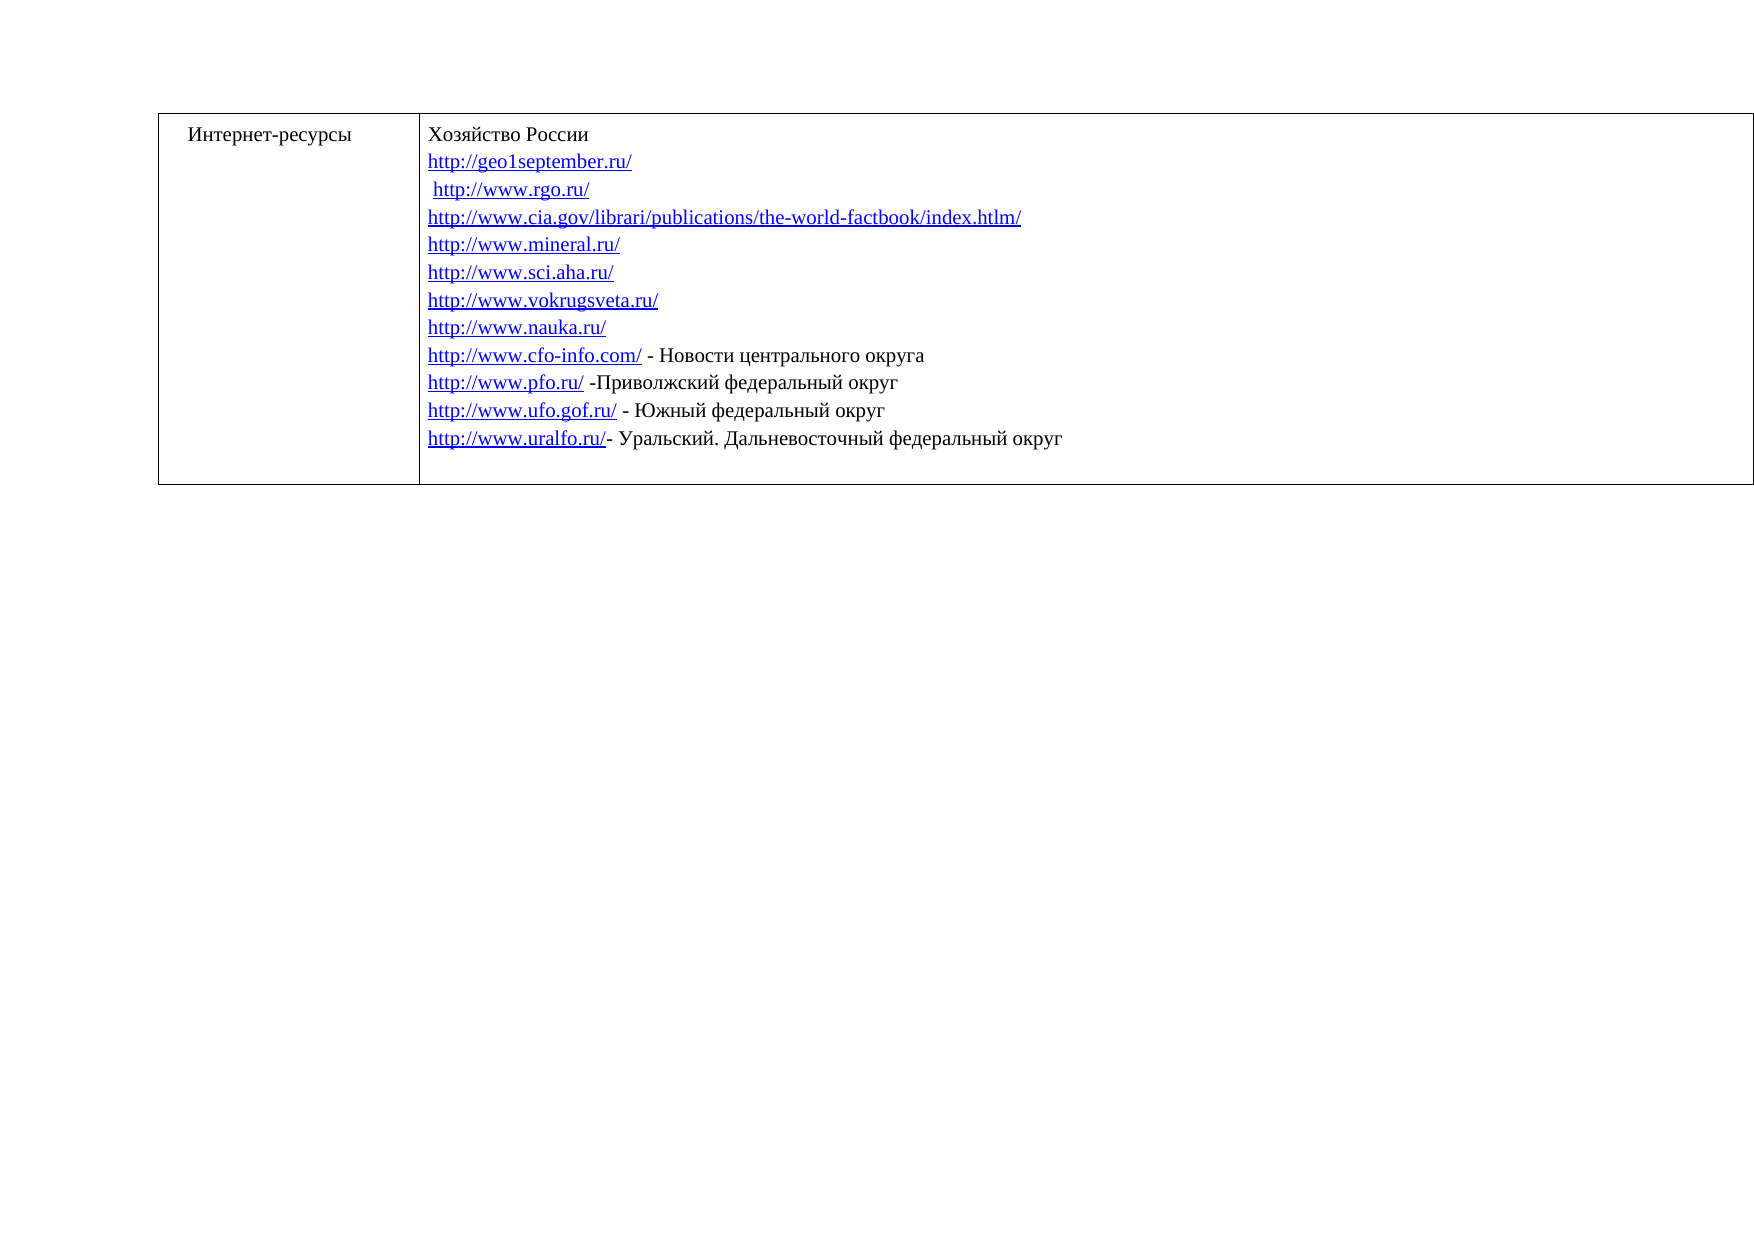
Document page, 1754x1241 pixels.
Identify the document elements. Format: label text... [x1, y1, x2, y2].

table_cell Интернет-ресурсы [159, 114, 419, 484]
table_cell Хозяйство России http://geo1september.ru/ http://www.rgo.ru/ http://www.cia.gov/librari/publications/the-world-factbook/index.htlm/ http://www.mineral.ru/ http://www.sci.aha.ru/ http://www.vokrugsveta.ru/ http://www.nauka.ru/ http://www.cfo-info.com/ - Новости центрального округа http://www.pfo.ru/ -Приволжский федеральный округ http://www.ufo.gof.ru/ - Южный федеральный округ http://www.uralfo.ru/- Уральский. Дальневосточный федеральный округ [420, 114, 1753, 484]
